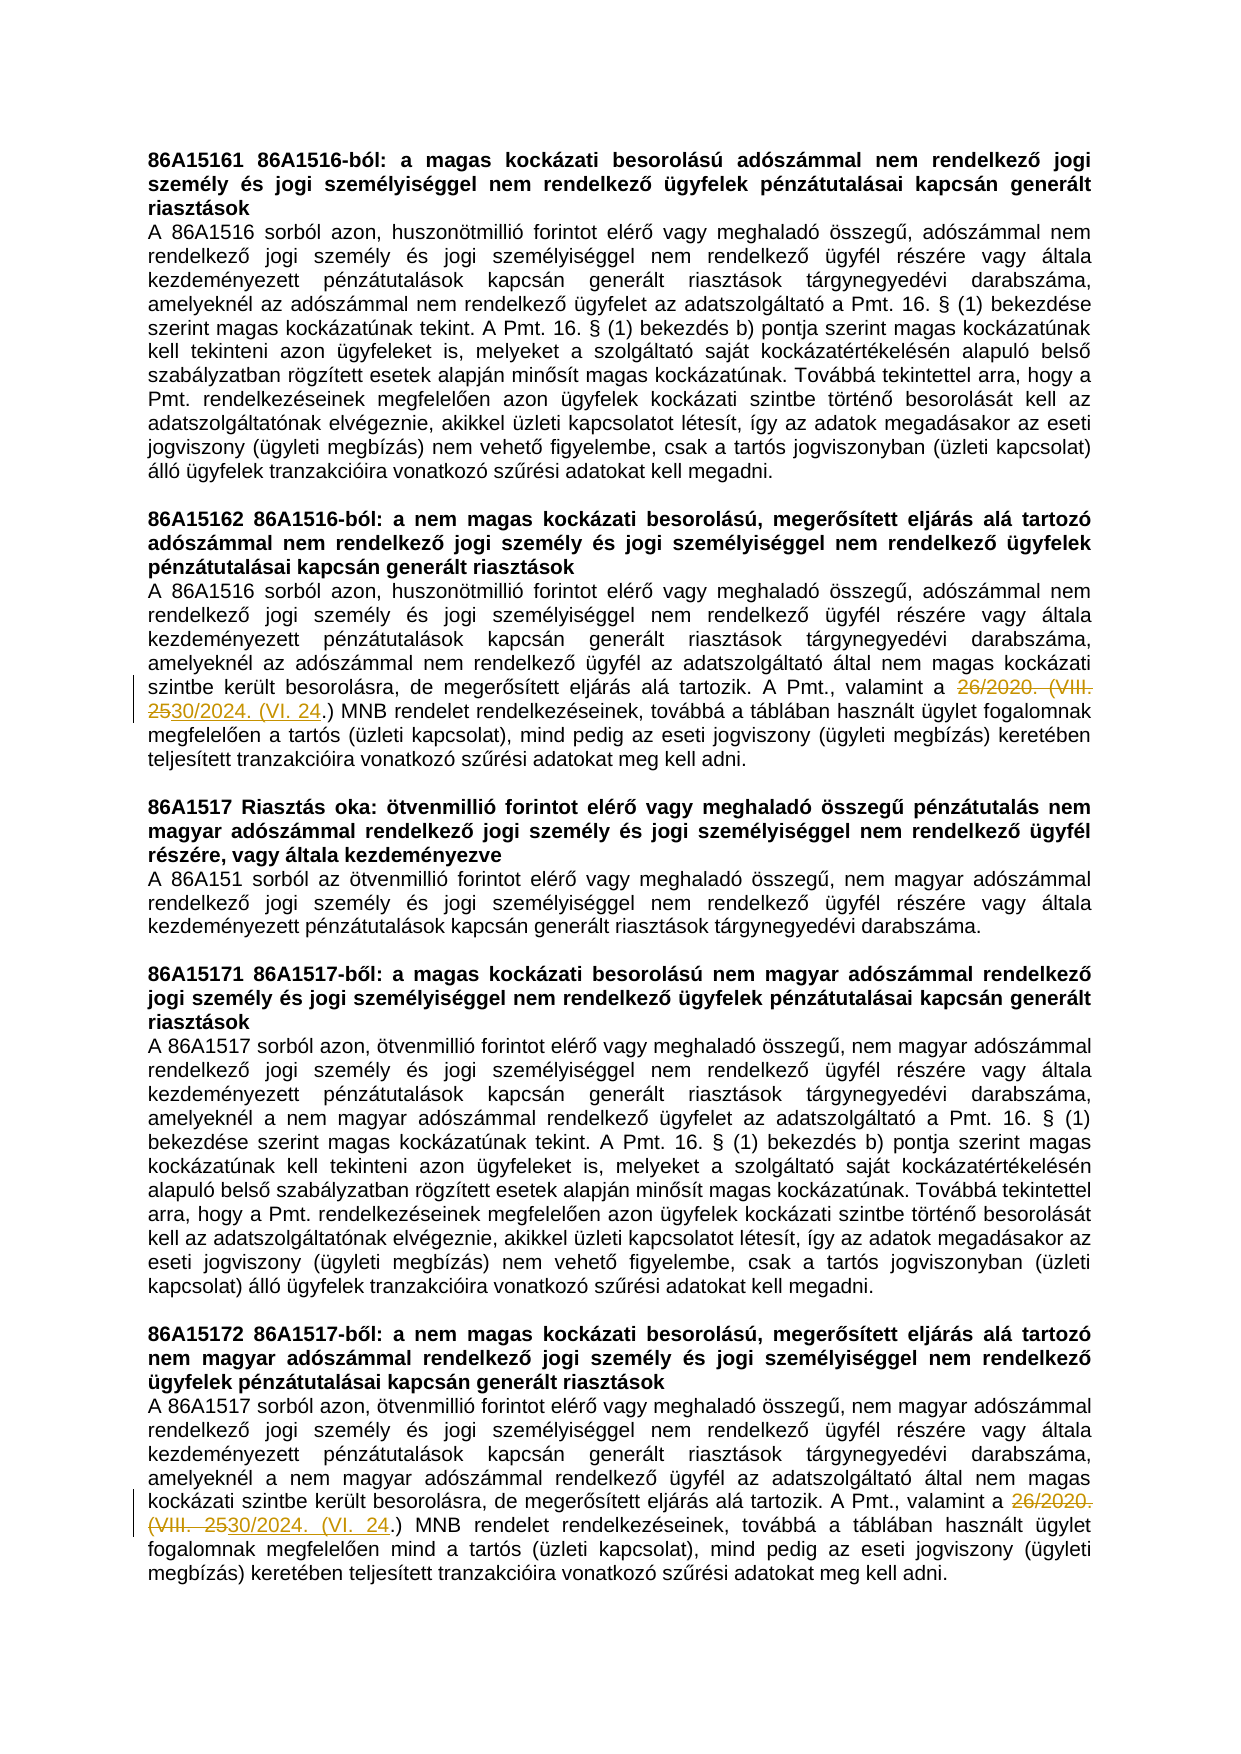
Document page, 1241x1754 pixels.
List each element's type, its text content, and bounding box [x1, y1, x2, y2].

text 86A15161 86A1516-ból: a magas kockázati besorolású adószámmal nem rendelkező jogi személy és jogi személyiséggel nem rendelkező ügyfelek pénzátutalásai kapcsán generált riasztások [148, 148, 1092, 219]
text A 86A1516 sorból azon, huszonötmillió forintot elérő vagy meghaladó összegű, adószámmal nem rendelkező jogi személy és jogi személyiséggel nem rendelkező ügyfél részére vagy általa kezdeményezett pénzátutalások kapcsán generált riasztások tárgynegyedévi darabszáma, amelyeknél az adószámmal nem rendelkező ügyfél az adatszolgáltató által nem magas kockázati szintbe került besorolásra, de megerősített eljárás alá tartozik. A Pmt., valamint a .) MNB rendelet rendelkezéseinek, továbbá a táblában használt ügylet fogalomnak megfelelően a tartós (üzleti kapcsolat), mind pedig az eseti jogviszony (ügyleti megbízás) keretében teljesített tranzakcióira vonatkozó szűrési adatokat meg kell adni. [148, 579, 1092, 771]
text 86A15162 86A1516-ból: a nem magas kockázati besorolású, megerősített eljárás alá tartozó adószámmal nem rendelkező jogi személy és jogi személyiséggel nem rendelkező ügyfelek pénzátutalásai kapcsán generált riasztások [148, 507, 1092, 579]
text 86A1517 Riasztás oka: ötvenmillió forintot elérő vagy meghaladó összegű pénzátutalás nem magyar adószámmal rendelkező jogi személy és jogi személyiséggel nem rendelkező ügyfél részére, vagy általa kezdeményezve [148, 794, 1092, 866]
text A 86A1517 sorból azon, ötvenmillió forintot elérő vagy meghaladó összegű, nem magyar adószámmal rendelkező jogi személy és jogi személyiséggel nem rendelkező ügyfél részére vagy általa kezdeményezett pénzátutalások kapcsán generált riasztások tárgynegyedévi darabszáma, amelyeknél a nem magyar adószámmal rendelkező ügyfél az adatszolgáltató által nem magas kockázati szintbe került besorolásra, de megerősített eljárás alá tartozik. A Pmt., valamint a .) MNB rendelet rendelkezéseinek, továbbá a táblában használt ügylet fogalomnak megfelelően mind a tartós (üzleti kapcsolat), mind pedig az eseti jogviszony (ügyleti megbízás) keretében teljesített tranzakcióira vonatkozó szűrési adatokat meg kell adni. [148, 1393, 1092, 1585]
text A 86A1516 sorból azon, huszonötmillió forintot elérő vagy meghaladó összegű, adószámmal nem rendelkező jogi személy és jogi személyiséggel nem rendelkező ügyfél részére vagy általa kezdeményezett pénzátutalások kapcsán generált riasztások tárgynegyedévi darabszáma, amelyeknél az adószámmal nem rendelkező ügyfelet az adatszolgáltató a Pmt. 16. § (1) bekezdése szerint magas kockázatúnak tekint. A Pmt. 16. § (1) bekezdés b) pontja szerint magas kockázatúnak kell tekinteni azon ügyfeleket is, melyeket a szolgáltató saját kockázatértékelésén alapuló belső szabályzatban rögzített esetek alapján minősít magas kockázatúnak. Továbbá tekintettel arra, hogy a Pmt. rendelkezéseinek megfelelően azon ügyfelek kockázati szintbe történő besorolását kell az adatszolgáltatónak elvégeznie, akikkel üzleti kapcsolatot létesít, így az adatok megadásakor az eseti jogviszony (ügyleti megbízás) nem vehető figyelembe, csak a tartós jogviszonyban (üzleti kapcsolat) álló ügyfelek tranzakcióira vonatkozó szűrési adatokat kell megadni. [148, 219, 1092, 483]
text A 86A1517 sorból azon, ötvenmillió forintot elérő vagy meghaladó összegű, nem magyar adószámmal rendelkező jogi személy és jogi személyiséggel nem rendelkező ügyfél részére vagy általa kezdeményezett pénzátutalások kapcsán generált riasztások tárgynegyedévi darabszáma, amelyeknél a nem magyar adószámmal rendelkező ügyfelet az adatszolgáltató a Pmt. 16. § (1) bekezdése szerint magas kockázatúnak tekint. A Pmt. 16. § (1) bekezdés b) pontja szerint magas kockázatúnak kell tekinteni azon ügyfeleket is, melyeket a szolgáltató saját kockázatértékelésén alapuló belső szabályzatban rögzített esetek alapján minősít magas kockázatúnak. Továbbá tekintettel arra, hogy a Pmt. rendelkezéseinek megfelelően azon ügyfelek kockázati szintbe történő besorolását kell az adatszolgáltatónak elvégeznie, akikkel üzleti kapcsolatot létesít, így az adatok megadásakor az eseti jogviszony (ügyleti megbízás) nem vehető figyelembe, csak a tartós jogviszonyban (üzleti kapcsolat) álló ügyfelek tranzakcióira vonatkozó szűrési adatokat kell megadni. [148, 1034, 1092, 1298]
text 86A15172 86A1517-ből: a nem magas kockázati besorolású, megerősített eljárás alá tartozó nem magyar adószámmal rendelkező jogi személy és jogi személyiséggel nem rendelkező ügyfelek pénzátutalásai kapcsán generált riasztások [148, 1322, 1092, 1393]
text 86A15171 86A1517-ből: a magas kockázati besorolású nem magyar adószámmal rendelkező jogi személy és jogi személyiséggel nem rendelkező ügyfelek pénzátutalásai kapcsán generált riasztások [148, 962, 1092, 1034]
text A 86A151 sorból az ötvenmillió forintot elérő vagy meghaladó összegű, nem magyar adószámmal rendelkező jogi személy és jogi személyiséggel nem rendelkező ügyfél részére vagy általa kezdeményezett pénzátutalások kapcsán generált riasztások tárgynegyedévi darabszáma. [148, 866, 1092, 938]
